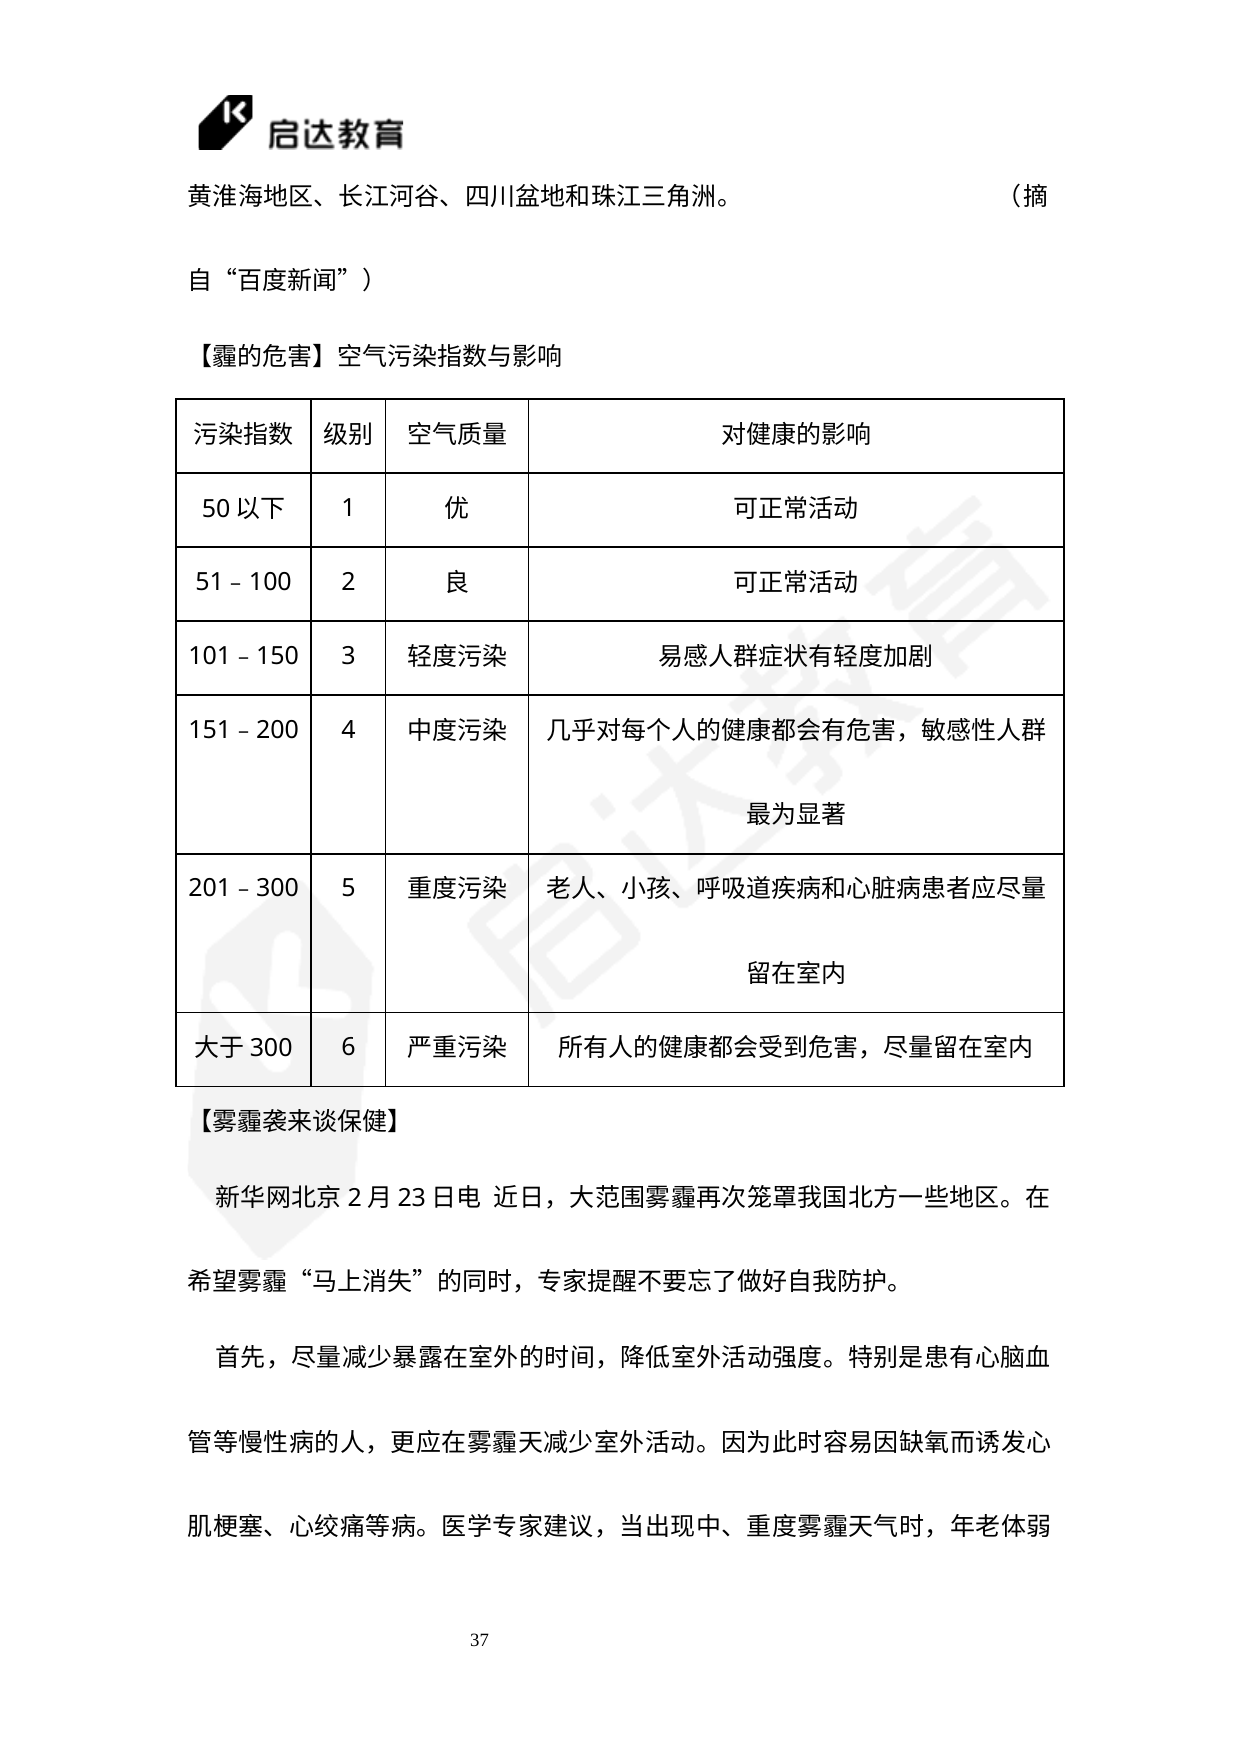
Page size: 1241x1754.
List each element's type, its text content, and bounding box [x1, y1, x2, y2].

table_cell 5 [312, 855, 385, 1011]
table_cell 老人、小孩、呼吸道疾病和心脏病患者应尽量留在室内 [529, 855, 1063, 1011]
table_cell 101﹣150 [177, 622, 310, 694]
table_header 空气质量 [386, 400, 528, 472]
table_cell 3 [312, 622, 385, 694]
text 新华网北京2月23日电 近日，大范围雾霾再次笼罩我国北方一些地区。在希望雾霾“马上消失”的同时，专家提醒不要忘了做好自我防护。 [187, 1163, 1053, 1312]
text 霾的形成与污染物的排放密切相关，城市中机动车尾气以及其它烟尘排放源排出粒径在微米级的细小颗粒物，停留在大气中，当逆温、静风等不利于扩散的天气出现时，就形成霾。据研究，在中国存在着4个霾天气比较严重地区：黄淮海地区、长江河谷、四川盆地和珠江三角洲。 （摘自“百度新闻”） [187, 162, 1053, 311]
table_cell 可正常活动 [529, 474, 1063, 546]
table_cell 可正常活动 [529, 548, 1063, 620]
table_cell 易感人群症状有轻度加剧 [529, 622, 1063, 694]
table_cell 优 [386, 474, 528, 546]
table_cell 1 [312, 474, 385, 546]
table_cell 2 [312, 548, 385, 620]
picture [198, 95, 404, 150]
table_cell 201﹣300 [177, 855, 310, 1011]
text 【雾霾袭来谈保健】 [187, 1087, 1053, 1152]
table_header 污染指数 [177, 400, 310, 472]
table_cell 51﹣100 [177, 548, 310, 620]
table_cell 轻度污染 [386, 622, 528, 694]
text 【霾的危害】空气污染指数与影响 [187, 322, 1053, 387]
table_cell 中度污染 [386, 696, 528, 853]
table_cell 重度污染 [386, 855, 528, 1011]
table_cell 大于300 [177, 1013, 310, 1086]
table_header 对健康的影响 [529, 400, 1063, 472]
table_cell 良 [386, 548, 528, 620]
table_cell 4 [312, 696, 385, 853]
table_cell 50以下 [177, 474, 310, 546]
table_cell 151﹣200 [177, 696, 310, 853]
table_cell 6 [312, 1013, 385, 1086]
table_cell 几乎对每个人的健康都会有危害，敏感性人群最为显著 [529, 696, 1063, 853]
table_cell 所有人的健康都会受到危害，尽量留在室内 [529, 1013, 1063, 1086]
table_header 级别 [312, 400, 385, 472]
table_cell 严重污染 [386, 1013, 528, 1086]
